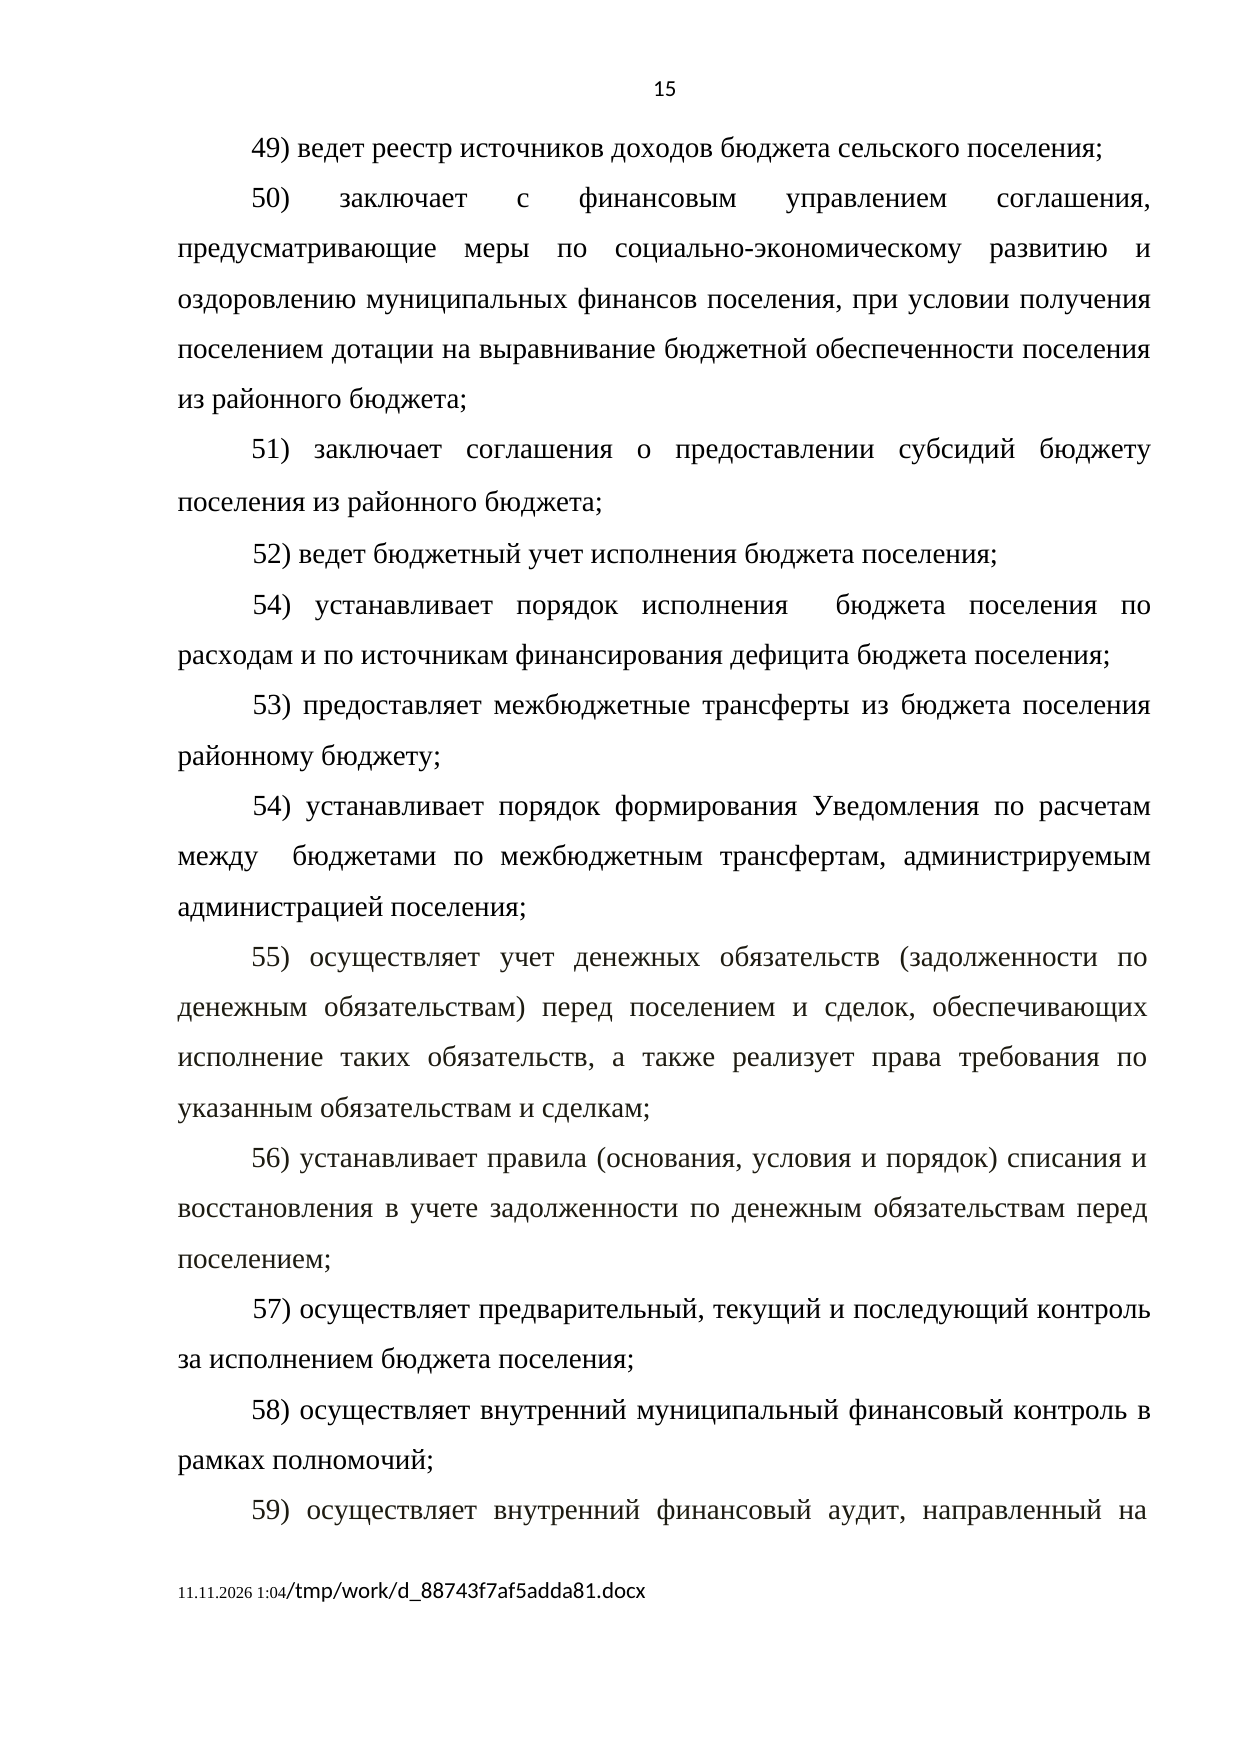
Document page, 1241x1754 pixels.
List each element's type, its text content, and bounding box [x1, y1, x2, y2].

text 57) осуществляет предварительный, текущий и последующий контроль за исполнением бюджета поселения; [177, 1291, 1152, 1375]
text 55) осуществляет учет денежных обязательств (задолженности по денежным обязательствам) перед поселением и сделок, обеспечивающих исполнение таких обязательств, а также реализует права требования по указанным обязательствам и сделкам; [177, 939, 1148, 1123]
text 53) предоставляет межбюджетные трансферты из бюджета поселения районному бюджету; [177, 687, 1152, 771]
text 52) ведет бюджетный учет исполнения бюджета поселения; [177, 536, 1152, 570]
text 56) устанавливает правила (основания, условия и порядок) списания и восстановления в учете задолженности по денежным обязательствам перед поселением; [177, 1140, 1148, 1274]
text 54) устанавливает порядок исполнения бюджета поселения по расходам и по источникам финансирования дефицита бюджета поселения; [177, 587, 1152, 671]
text 54) устанавливает порядок формирования Уведомления по расчетам между бюджетами по межбюджетным трансфертам, администрируемым администрацией поселения; [177, 788, 1152, 922]
text 50) заключает с финансовым управлением соглашения, предусматривающие меры по социально-экономическому развитию и оздоровлению муниципальных финансов поселения, при условии получения поселением дотации на выравнивание бюджетной обеспеченности поселения из районного бюджета; [177, 180, 1152, 415]
text 51) заключает соглашения о предоставлении субсидий бюджету поселения из районного бюджета; [177, 432, 1152, 519]
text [177, 1492, 1148, 1526]
text 49) ведет реестр источников доходов бюджета сельского поселения; [177, 130, 1152, 163]
text 58) осуществляет внутренний муниципальный финансовый контроль в рамках полномочий; [177, 1392, 1152, 1476]
